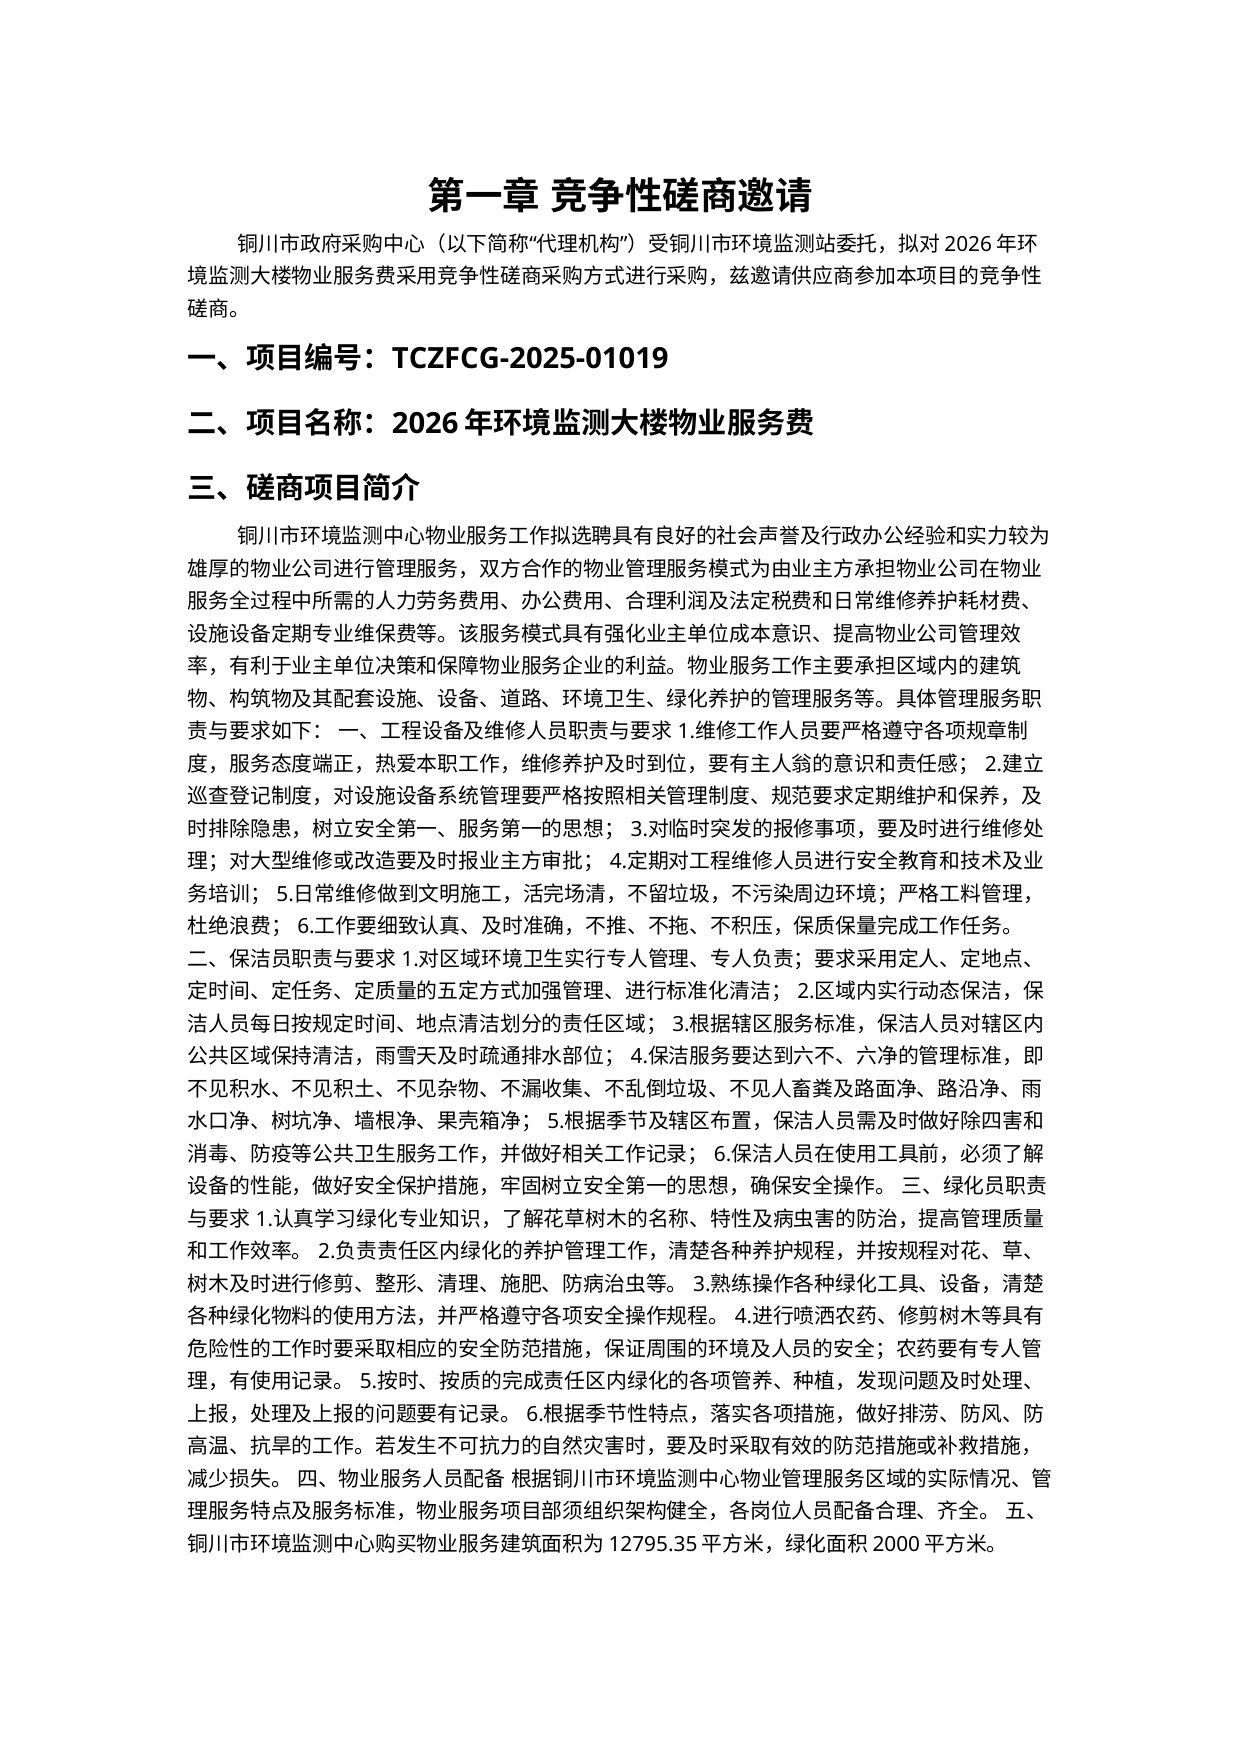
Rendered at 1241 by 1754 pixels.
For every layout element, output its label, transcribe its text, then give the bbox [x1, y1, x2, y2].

text 第一章 竞争性磋商邀请 [187, 162, 1053, 227]
text 一、项目编号：TCZFCG-2025-01019 [187, 324, 1053, 389]
text 铜川市政府采购中心（以下简称“代理机构”）受铜川市环境监测站委托，拟对2026年环境监测大楼物业服务费采用竞争性磋商采购方式进行采购，兹邀请供应商参加本项目的竞争性磋商。 [187, 227, 1053, 324]
text 三、磋商项目简介 [187, 454, 1053, 519]
text 铜川市环境监测中心物业服务工作拟选聘具有良好的社会声誉及行政办公经验和实力较为雄厚的物业公司进行管理服务，双方合作的物业管理服务模式为由业主方承担物业公司在物业服务全过程中所需的人力劳务费用、办公费用、合理利润及法定税费和日常维修养护耗材费、设施设备定期专业维保费等。该服务模式具有强化业主单位成本意识、提高物业公司管理效率，有利于业主单位决策和保障物业服务企业的利益。物业服务工作主要承担区域内的建筑物、构筑物及其配套设施、设备、道路、环境卫生、绿化养护的管理服务等。具体管理服务职责与要求如下： 一、工程设备及维修人员职责与要求 1.维修工作人员要严格遵守各项规章制度，服务态度端正，热爱本职工作，维修养护及时到位，要有主人翁的意识和责任感； 2.建立巡查登记制度，对设施设备系统管理要严格按照相关管理制度、规范要求定期维护和保养，及时排除隐患，树立安全第一、服务第一的思想； 3.对临时突发的报修事项，要及时进行维修处理；对大型维修或改造要及时报业主方审批； 4.定期对工程维修人员进行安全教育和技术及业务培训； 5.日常维修做到文明施工，活完场清，不留垃圾，不污染周边环境；严格工料管理，杜绝浪费； 6.工作要细致认真、及时准确，不推、不拖、不积压，保质保量完成工作任务。 二、保洁员职责与要求 1.对区域环境卫生实行专人管理、专人负责；要求采用定人、定地点、定时间、定任务、定质量的五定方式加强管理、进行标准化清洁； 2.区域内实行动态保洁，保洁人员每日按规定时间、地点清洁划分的责任区域； 3.根据辖区服务标准，保洁人员对辖区内公共区域保持清洁，雨雪天及时疏通排水部位； 4.保洁服务要达到六不、六净的管理标准，即不见积水、不见积土、不见杂物、不漏收集、不乱倒垃圾、不见人畜粪及路面净、路沿净、雨水口净、树坑净、墙根净、果壳箱净； 5.根据季节及辖区布置，保洁人员需及时做好除四害和消毒、防疫等公共卫生服务工作，并做好相关工作记录； 6.保洁人员在使用工具前，必须了解设备的性能，做好安全保护措施，牢固树立安全第一的思想，确保安全操作。 三、绿化员职责与要求 1.认真学习绿化专业知识，了解花草树木的名称、特性及病虫害的防治，提高管理质量和工作效率。 2.负责责任区内绿化的养护管理工作，清楚各种养护规程，并按规程对花、草、树木及时进行修剪、整形、清理、施肥、防病治虫等。 3.熟练操作各种绿化工具、设备，清楚各种绿化物料的使用方法，并严格遵守各项安全操作规程。 4.进行喷洒农药、修剪树木等具有危险性的工作时要采取相应的安全防范措施，保证周围的环境及人员的安全；农药要有专人管理，有使用记录。 5.按时、按质的完成责任区内绿化的各项管养、种植，发现问题及时处理、上报，处理及上报的问题要有记录。 6.根据季节性特点，落实各项措施，做好排涝、防风、防高温、抗旱的工作。若发生不可抗力的自然灾害时，要及时采取有效的防范措施或补救措施，减少损失。 四、物业服务人员配备 根据铜川市环境监测中心物业管理服务区域的实际情况、管理服务特点及服务标准，物业服务项目部须组织架构健全，各岗位人员配备合理、齐全。 五、铜川市环境监测中心购买物业服务建筑面积为12795.35平方米，绿化面积2000平方米。 [187, 519, 1053, 1559]
text 二、项目名称：2026年环境监测大楼物业服务费 [187, 389, 1053, 454]
